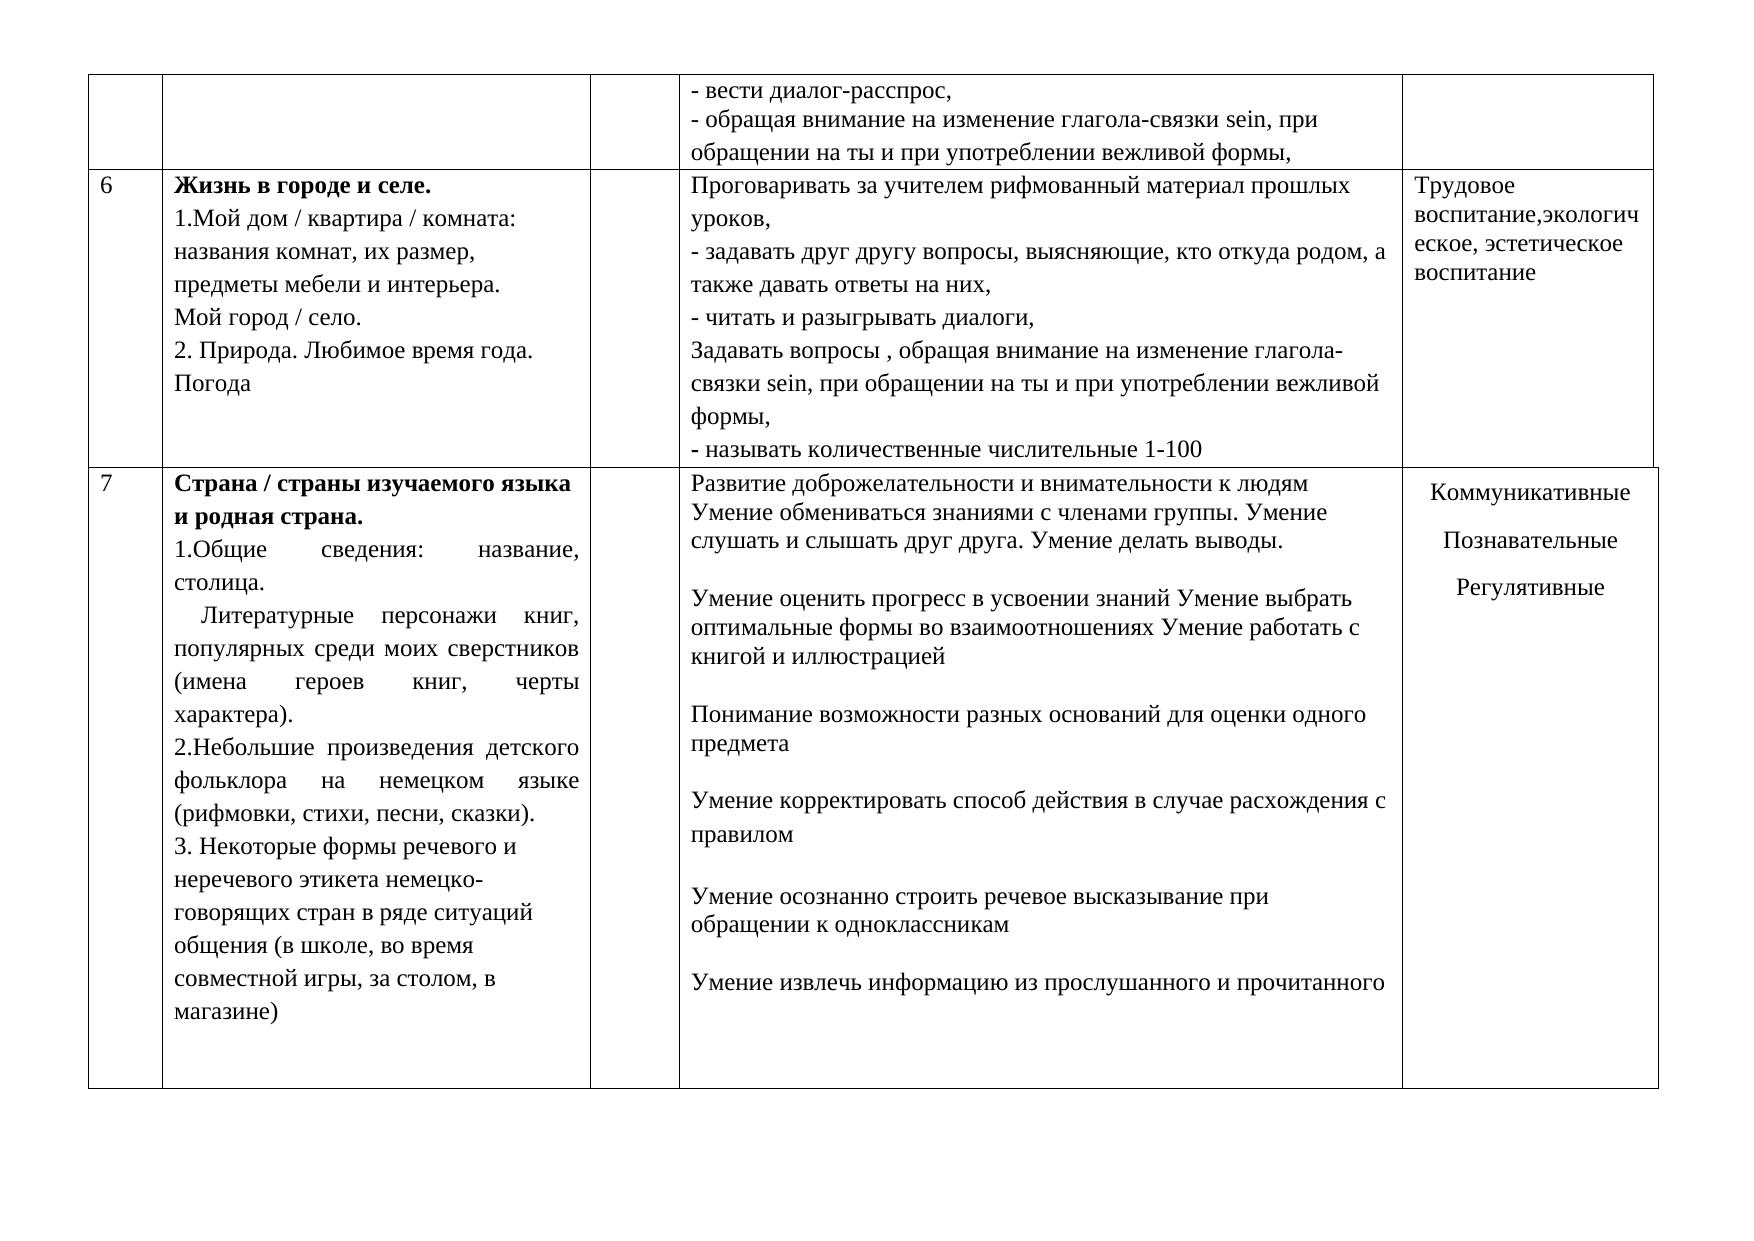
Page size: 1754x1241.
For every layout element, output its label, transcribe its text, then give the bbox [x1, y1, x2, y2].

table_cell 7 [89, 468, 162, 1088]
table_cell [163, 75, 590, 169]
table_cell [591, 468, 679, 1088]
table_cell 6 [89, 170, 162, 467]
table_cell Проговаривать за учителем рифмованный материал прошлых уроков, - задавать друг другу вопросы, выясняющие, кто откуда родом, а также давать ответы на них, - читать и разыгрывать диалоги, Задавать вопросы , обращая внимание на изменение глагола-связки sein, при обращении на ты и при употреблении вежливой формы, - называть количественные числительные 1-100 [680, 170, 1402, 467]
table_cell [680, 75, 1402, 169]
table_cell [1403, 75, 1653, 169]
table_cell [591, 75, 679, 169]
table_cell 5 [89, 75, 162, 169]
table_cell Коммуникативные Познавательные Регулятивные [1403, 468, 1658, 1088]
table_cell Развитие доброжелательности и внимательности к людям Умение обмениваться знаниями с членами группы. Умение слушать и слышать друг друга. Умение делать выводы. Умение оценить прогресс в усвоении знаний Умение выбрать оптимальные формы во взаимоотношениях Умение работать с книгой и иллюстрацией Понимание возможности разных оснований для оценки одного предмета Умение корректировать способ действия в случае расхождения с правилом Умение осознанно строить речевое высказывание при обращении к одноклассникам Умение извлечь информацию из прослушанного и прочитанного [680, 468, 1402, 1088]
table_cell [591, 170, 679, 467]
table_cell Трудовое воспитание,экологическое, эстетическое воспитание [1403, 170, 1653, 467]
table_cell Страна / страны изучаемого языка и родная страна. 1.Общие сведения: название, столица. Литературные персонажи книг, популярных среди моих сверстников (имена героев книг, черты характера). 2.Небольшие произведения детского фольклора на немецком языке (рифмовки, стихи, песни, сказки). 3. Некоторые формы речевого и неречевого этикета немецко-говорящих стран в ряде ситуаций общения (в школе, во время совместной игры, за столом, в магазине) [163, 468, 590, 1088]
table_cell Жизнь в городе и селе. 1.Мой дом / квартира / комната: названия комнат, их размер, предметы мебели и интерьера. Мой город / село. 2. Природа. Любимое время года. Погода [163, 170, 590, 467]
